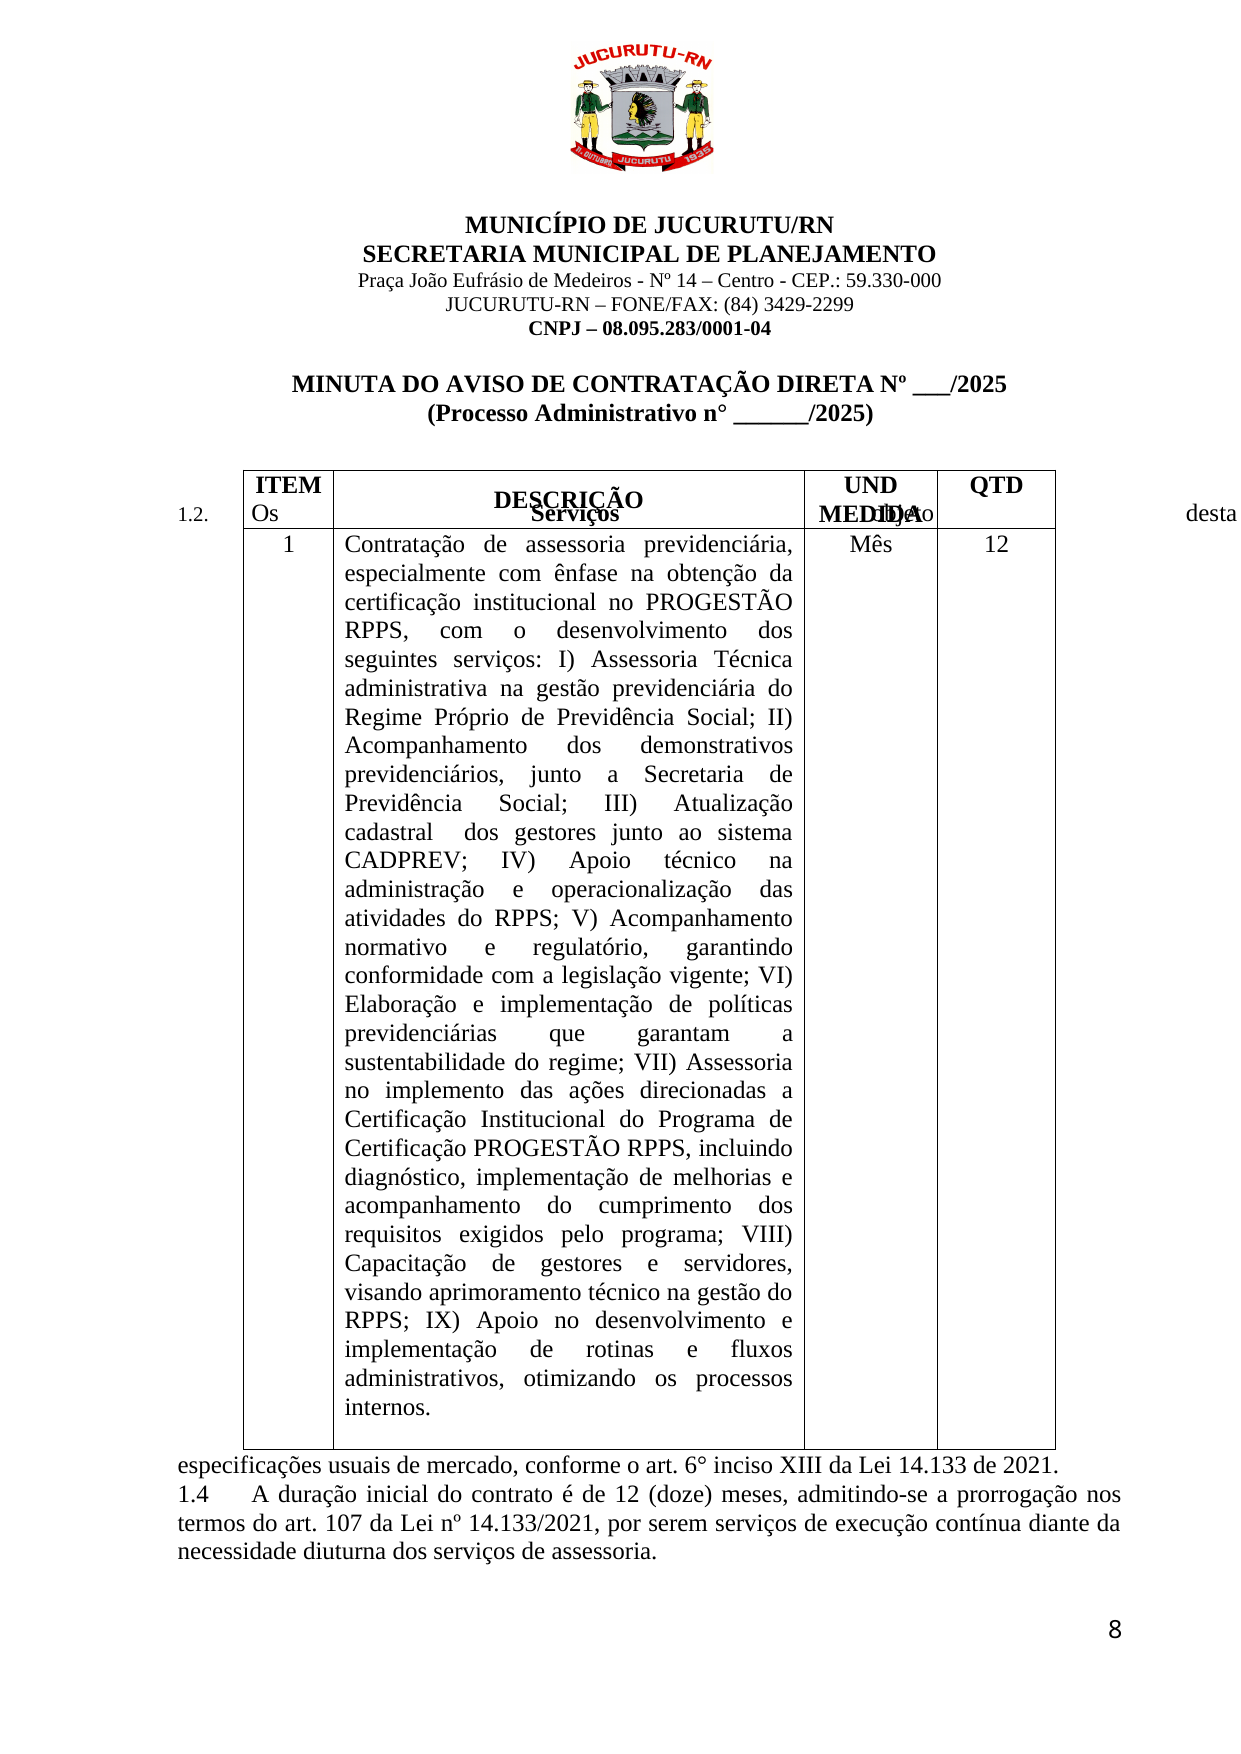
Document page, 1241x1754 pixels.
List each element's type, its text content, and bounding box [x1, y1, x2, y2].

table_cell Mês [805, 529, 937, 1449]
list Os Serviços objeto desta contratação são caracterizados como comuns, pois os padrões de desempenho e qualidade podem ser objetivamente definidos, por meio de especificações usuais de mercado, conforme o art. 6° inciso XIII da Lei 14.133 de 2021. [177, 498, 1122, 1479]
table_header DESCRIÇÃO [334, 471, 804, 528]
list A duração inicial do contrato é de 12 (doze) meses, admitindo-se a prorrogação nos termos do art. 107 da Lei nº 14.133/2021, por serem serviços de execução contínua diante da necessidade diuturna dos serviços de assessoria. [177, 1479, 1122, 1565]
table_cell Contratação de assessoria previdenciária, especialmente com ênfase na obtenção da certificação institucional no PROGESTÃO RPPS, com o desenvolvimento dos seguintes serviços: I) Assessoria Técnica administrativa na gestão previdenciária do Regime Próprio de Previdência Social; II) Acompanhamento dos demonstrativos previdenciários, junto a Secretaria de Previdência Social; III) Atualização cadastral dos gestores junto ao sistema CADPREV; IV) Apoio técnico na administração e operacionalização das atividades do RPPS; V) Acompanhamento normativo e regulatório, garantindo conformidade com a legislação vigente; VI) Elaboração e implementação de políticas previdenciárias que garantam a sustentabilidade do regime; VII) Assessoria no implemento das ações direcionadas a Certificação Institucional do Programa de Certificação PROGESTÃO RPPS, incluindo diagnóstico, implementação de melhorias e acompanhamento do cumprimento dos requisitos exigidos pelo programa; VIII) Capacitação de gestores e servidores, visando aprimoramento técnico na gestão do RPPS; IX) Apoio no desenvolvimento e implementação de rotinas e fluxos administrativos, otimizando os processos internos. [334, 529, 804, 1449]
table_header ITEM [244, 471, 333, 528]
table_cell 1 [244, 529, 333, 1449]
table_header QTD [938, 471, 1055, 528]
table_cell 12 [938, 529, 1055, 1449]
table_header UND MEDIDA [805, 471, 937, 528]
